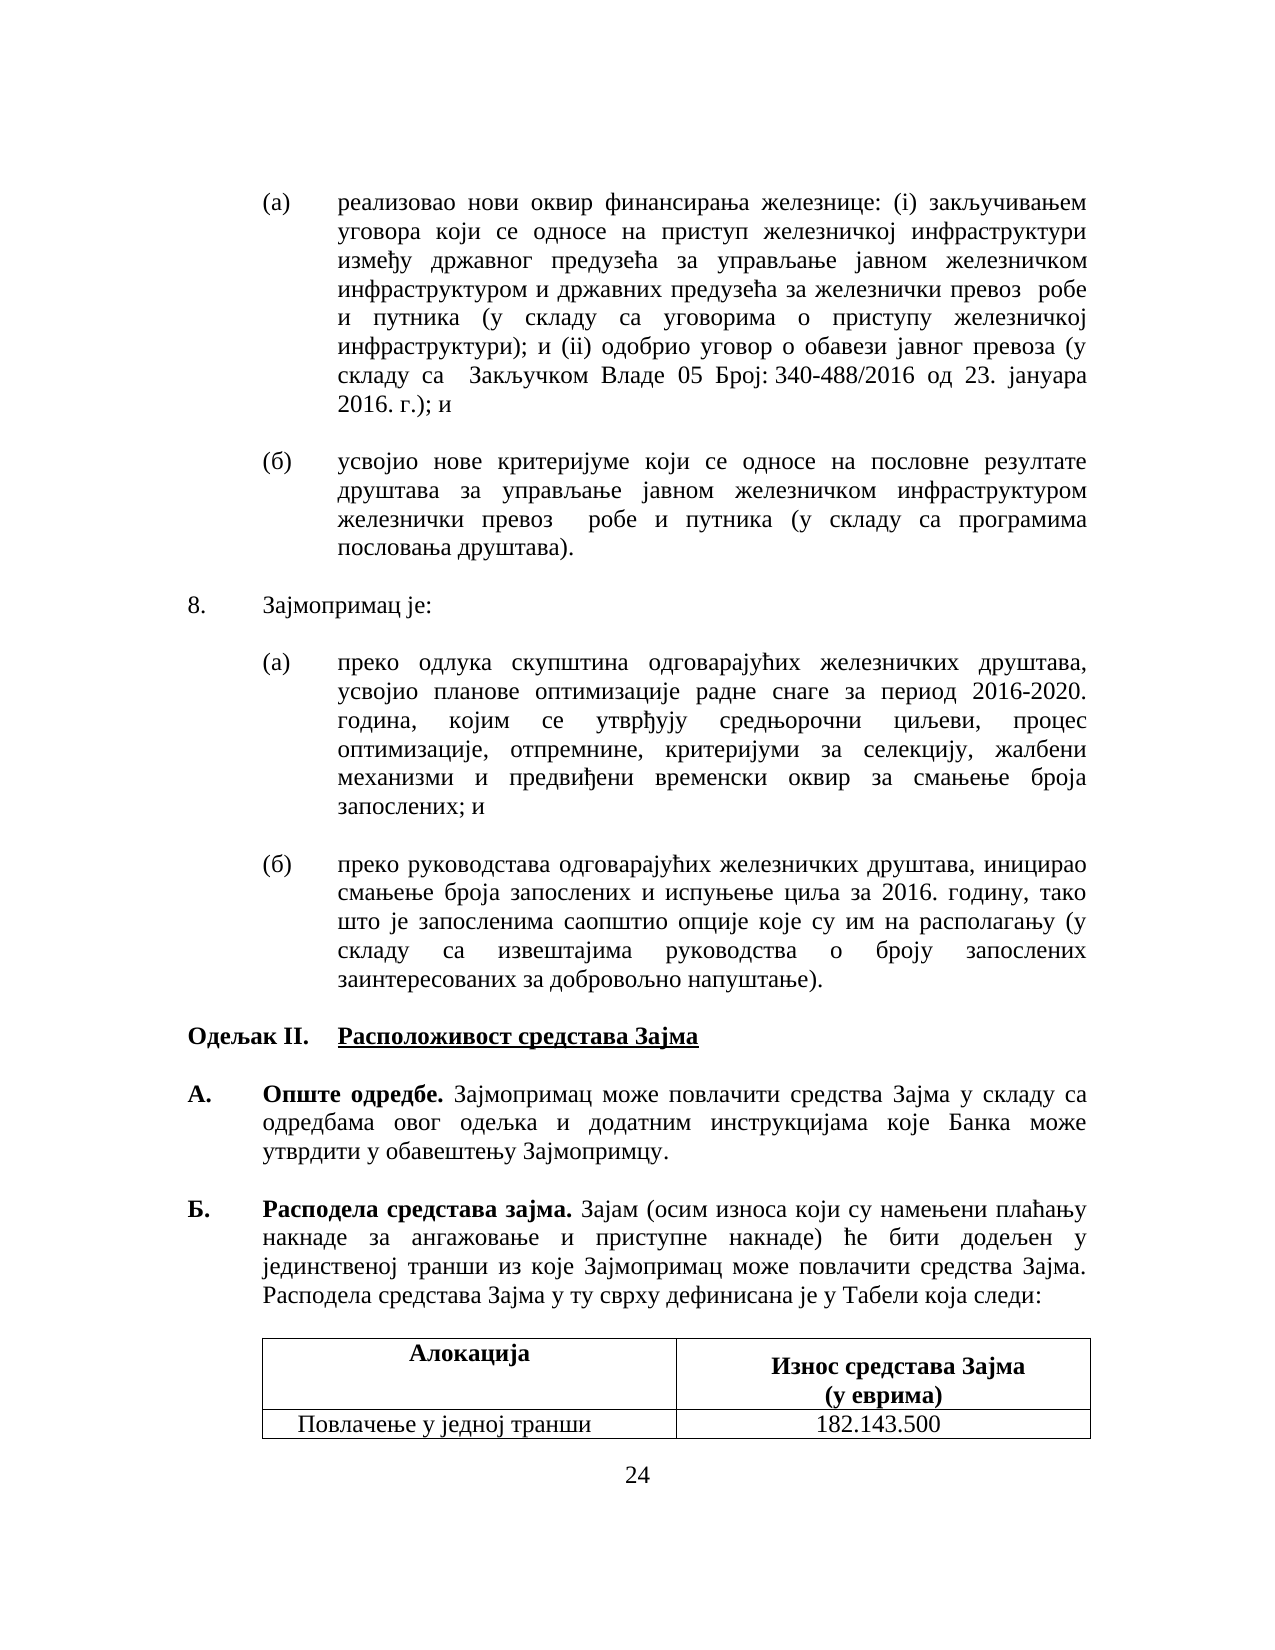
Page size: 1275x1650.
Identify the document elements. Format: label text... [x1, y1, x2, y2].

text (a) реализовао нови оквир финансирања железнице: (i) закључивањем уговора који се односе на приступ железничкој инфраструктури између државног предузећа за управљање јавном железничком инфраструктуром и државних предузећа за железнички превоз робе и путника (у складу са уговорима о приступу железничкој инфраструктури); и (ii) одобрио уговор о обавези јавног превоза (у складу са Закључком Владе 05 Број: 340-488/2016 од 23. јануара 2016. г.); и [262, 187, 1087, 417]
text (б) усвојио нове критеријуме који се односе на пословне резултате друштава за управљање јавном железничком инфраструктуром железнички превоз робе и путника (у складу са програмима пословања друштава). [262, 446, 1087, 561]
text Б. Расподела средстава зајма. Зајам (осим износа који су намењени плаћању накнаде за ангажовање и приступне накнаде) ће бити додељен у јединственој транши из које Зајмопримац може повлачити средства Зајма. Расподела средстава Зајма у ту сврху дефинисана је у Табели која следи: [187, 1194, 1087, 1309]
text (a) преко одлука скупштина одговарајућих железничких друштава, усвојио планове оптимизације радне снаге за период 2016-2020. година, којим се утврђују средњорочни циљеви, процес оптимизације, отпремнине, критеријуми за селекцију, жалбени механизми и предвиђени временски оквир за смањење броја запослених; и [262, 647, 1087, 820]
table_cell Повлачење у једној транши [263, 1410, 676, 1438]
text A. Опште одредбе. Зајмопримац може повлачити средства Зајма у складу са одредбама овог oдељка и додатним инструкцијама које Банка може утврдити у обавештењу Зајмопримцу. [187, 1079, 1087, 1165]
text 8. Зајмопримац је: [187, 590, 1087, 619]
table_header Износ средстава Зајма (у еврима) [677, 1339, 1090, 1408]
table_cell 182.143.500 [677, 1410, 1090, 1438]
text (б) преко руководстава одговарајућих железничких друштава, иницирао смањење броја запослених и испуњење циља за 2016. годину, тако што је запосленима саопштио опције које су им на располагању (у складу са извештајима руководства о броју запослених заинтересованих за добровољно напуштање). [262, 849, 1087, 992]
table_header Алокација [263, 1339, 676, 1408]
text Одељак II. Расположивост средстава Зајма [187, 1021, 1087, 1050]
